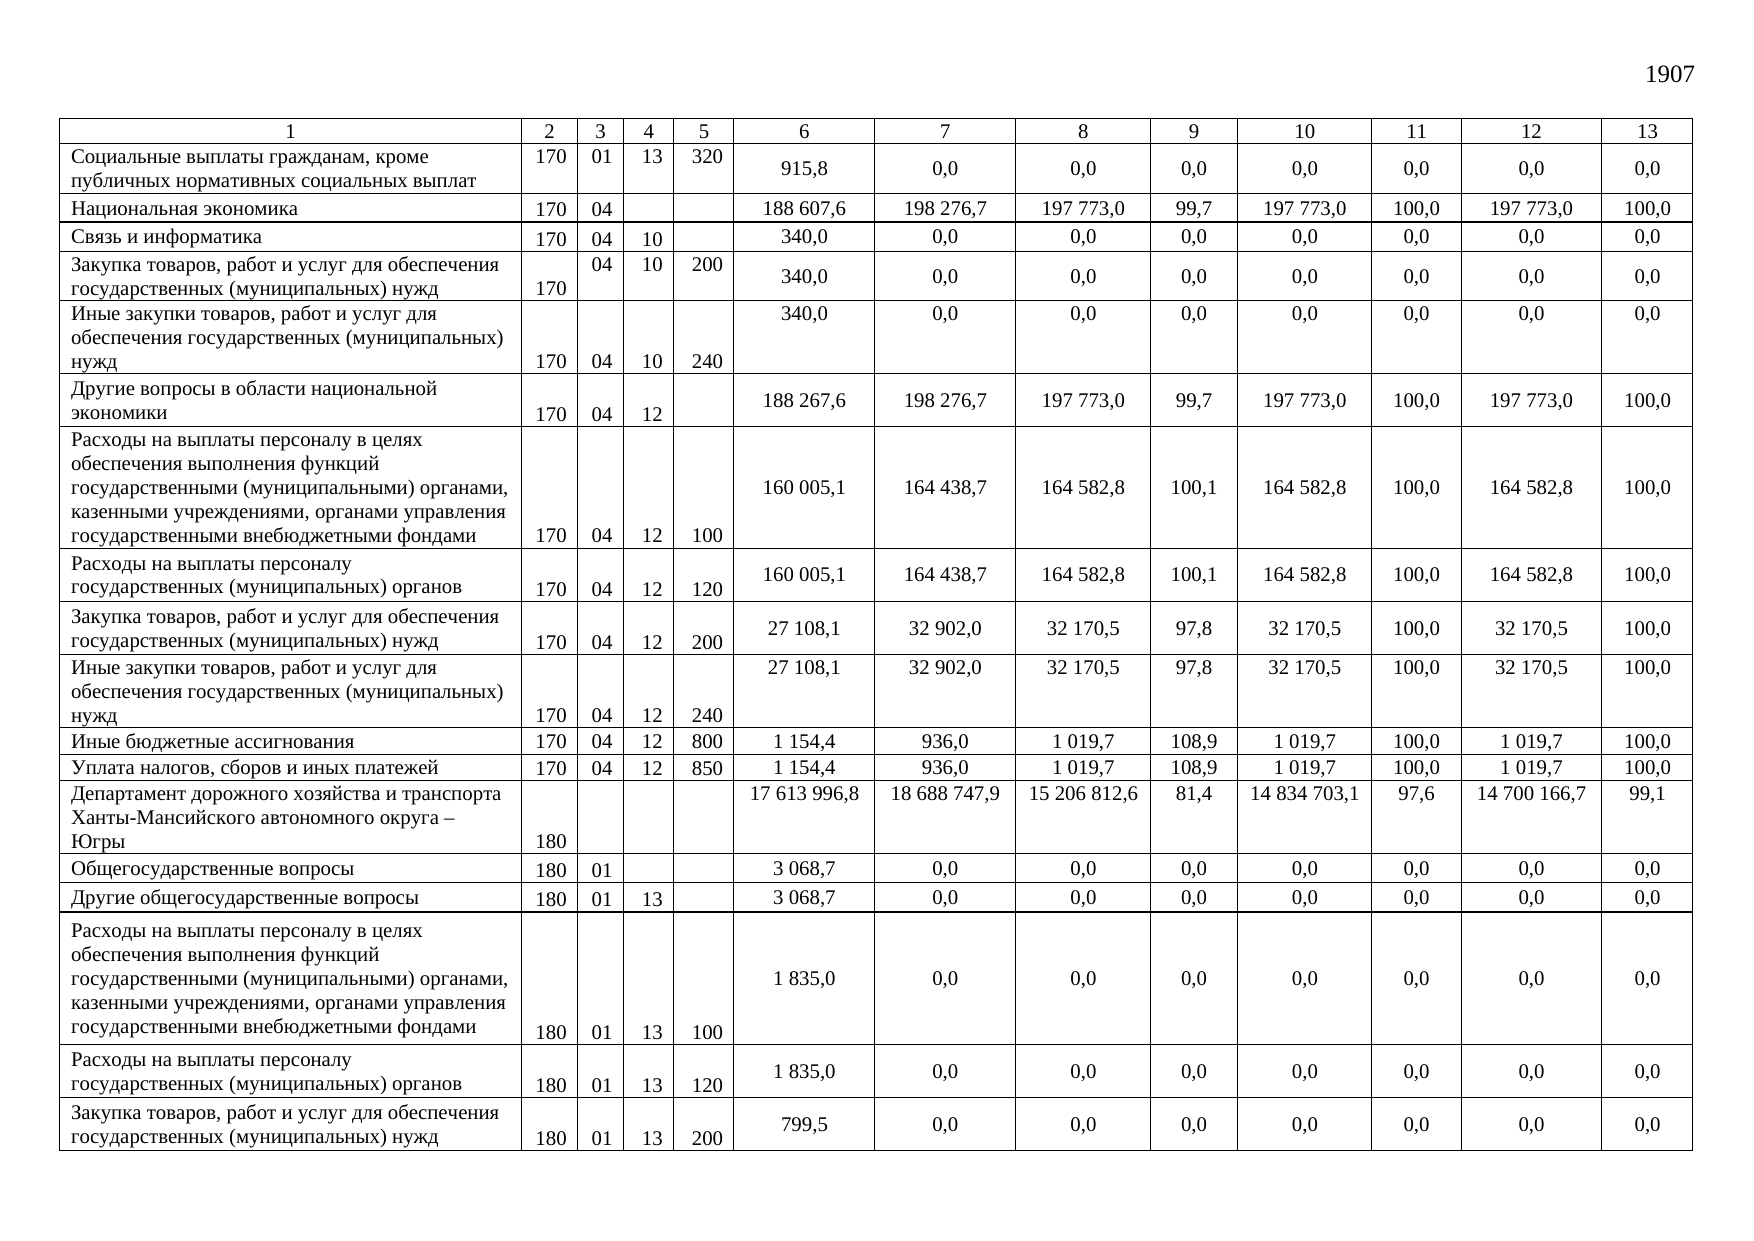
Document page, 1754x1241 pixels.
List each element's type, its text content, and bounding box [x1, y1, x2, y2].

table_cell 01 [578, 854, 623, 882]
table_cell 04 [578, 374, 623, 426]
table_cell 04 [578, 728, 623, 753]
table_cell 1 019,7 [1016, 755, 1150, 780]
table_cell 12 [624, 549, 673, 601]
table_cell 81,4 [1151, 781, 1237, 853]
table_cell 100,0 [1602, 602, 1692, 654]
table_cell 100,0 [1602, 374, 1692, 426]
table_cell 04 [578, 301, 623, 373]
table_cell 0,0 [1462, 854, 1601, 882]
table_cell 01 [578, 144, 623, 192]
table_cell 0,0 [1238, 1098, 1371, 1150]
table_cell 0,0 [1016, 1098, 1150, 1150]
table_cell 0,0 [1238, 223, 1371, 251]
table_cell 14 834 703,1 [1238, 781, 1371, 853]
table_cell 340,0 [734, 223, 874, 251]
table_header 1 [60, 119, 521, 143]
table_cell 1 019,7 [1238, 728, 1371, 753]
table_cell 120 [674, 549, 733, 601]
table_cell 14 700 166,7 [1462, 781, 1601, 853]
table_cell 04 [578, 194, 623, 221]
table_cell 1 019,7 [1016, 728, 1150, 753]
table_cell 0,0 [1151, 144, 1237, 192]
table_cell 32 170,5 [1238, 655, 1371, 727]
table_cell 0,0 [875, 913, 1015, 1044]
table_cell 100,0 [1602, 427, 1692, 547]
table_cell 1 154,4 [734, 728, 874, 753]
table_cell 0,0 [1238, 144, 1371, 192]
table_cell 100,0 [1602, 194, 1692, 221]
table_cell 99,1 [1602, 781, 1692, 853]
table_cell 0,0 [1462, 223, 1601, 251]
table_cell 0,0 [875, 1045, 1015, 1097]
table_cell 0,0 [1602, 223, 1692, 251]
table_cell [624, 781, 673, 853]
table_cell Департамент дорожного хозяйства и транспорта Ханты-Мансийского автономного округа – Югры [60, 781, 521, 853]
table_cell 108,9 [1151, 755, 1237, 780]
table_cell 0,0 [1151, 854, 1237, 882]
table_cell 99,7 [1151, 374, 1237, 426]
table_cell 180 [522, 883, 577, 911]
table_cell [674, 374, 733, 426]
table_cell 188 267,6 [734, 374, 874, 426]
table_cell 99,7 [1151, 194, 1237, 221]
table_header 11 [1372, 119, 1461, 143]
table_cell 170 [522, 427, 577, 547]
table_header 10 [1238, 119, 1371, 143]
table_cell 0,0 [875, 1098, 1015, 1150]
table_cell 340,0 [734, 301, 874, 373]
table_cell Другие общегосударственные вопросы [60, 883, 521, 911]
table_cell 0,0 [1602, 252, 1692, 300]
table_cell 13 [624, 1045, 673, 1097]
table_cell 100,0 [1372, 427, 1461, 547]
table_cell 32 170,5 [1016, 655, 1150, 727]
table_cell [674, 194, 733, 221]
table_cell 197 773,0 [1238, 374, 1371, 426]
table_cell 13 [624, 144, 673, 192]
table_cell 0,0 [1372, 854, 1461, 882]
table_cell 1 019,7 [1462, 728, 1601, 753]
table_header 4 [624, 119, 673, 143]
table_cell 97,8 [1151, 655, 1237, 727]
table_cell 04 [578, 602, 623, 654]
table_cell 27 108,1 [734, 655, 874, 727]
table_cell 0,0 [1238, 1045, 1371, 1097]
table_header 12 [1462, 119, 1601, 143]
table_cell 170 [522, 374, 577, 426]
table_cell 04 [578, 252, 623, 300]
table_cell 170 [522, 301, 577, 373]
table_cell 100,0 [1602, 755, 1692, 780]
table_cell 200 [674, 252, 733, 300]
table_cell Закупка товаров, работ и услуг для обеспечения государственных (муниципальных) нужд [60, 252, 521, 300]
table_cell 01 [578, 1098, 623, 1150]
table_cell 197 773,0 [1016, 194, 1150, 221]
table_header 2 [522, 119, 577, 143]
table_cell 0,0 [1238, 883, 1371, 911]
table_cell 100,1 [1151, 549, 1237, 601]
table_cell 1 019,7 [1238, 755, 1371, 780]
table_cell 0,0 [875, 883, 1015, 911]
table_cell 936,0 [875, 728, 1015, 753]
table_cell 180 [522, 854, 577, 882]
table_cell 32 902,0 [875, 655, 1015, 727]
table_cell 170 [522, 655, 577, 727]
table_cell 0,0 [1372, 913, 1461, 1044]
table_cell 340,0 [734, 252, 874, 300]
table_cell 13 [624, 1098, 673, 1150]
table_cell 0,0 [1372, 252, 1461, 300]
table_cell 100 [674, 913, 733, 1044]
table_cell [624, 194, 673, 221]
table_cell 0,0 [1151, 252, 1237, 300]
table_cell 15 206 812,6 [1016, 781, 1150, 853]
table_cell 12 [624, 374, 673, 426]
table_cell 164 582,8 [1238, 549, 1371, 601]
table_cell 320 [674, 144, 733, 192]
table_header 5 [674, 119, 733, 143]
table_cell 0,0 [1016, 223, 1150, 251]
table_cell 170 [522, 144, 577, 192]
table_cell 10 [624, 301, 673, 373]
table_cell [624, 854, 673, 882]
table_cell 170 [522, 728, 577, 753]
table_cell 17 613 996,8 [734, 781, 874, 853]
table_cell 180 [522, 1045, 577, 1097]
table_cell 0,0 [1151, 913, 1237, 1044]
table_cell Иные закупки товаров, работ и услуг для обеспечения государственных (муниципальных) нужд [60, 301, 521, 373]
table_cell 10 [624, 223, 673, 251]
table_cell 0,0 [1016, 854, 1150, 882]
table_cell 100,0 [1602, 728, 1692, 753]
table_cell 0,0 [1016, 883, 1150, 911]
table_cell 97,8 [1151, 602, 1237, 654]
table_cell 01 [578, 883, 623, 911]
table_cell 0,0 [1462, 1045, 1601, 1097]
table_header 13 [1602, 119, 1692, 143]
table_cell 200 [674, 1098, 733, 1150]
table_cell 0,0 [1016, 252, 1150, 300]
table_cell 197 773,0 [1016, 374, 1150, 426]
table_cell 04 [578, 755, 623, 780]
table_cell 0,0 [875, 252, 1015, 300]
table_cell 170 [522, 549, 577, 601]
table_cell 0,0 [1372, 144, 1461, 192]
table_cell 0,0 [1602, 301, 1692, 373]
table_cell 0,0 [875, 854, 1015, 882]
table_cell 0,0 [1151, 1098, 1237, 1150]
table_cell 13 [624, 883, 673, 911]
table_cell 3 068,7 [734, 883, 874, 911]
table_cell 0,0 [1016, 1045, 1150, 1097]
table_cell 0,0 [1238, 854, 1371, 882]
table_cell 164 438,7 [875, 427, 1015, 547]
table_header 8 [1016, 119, 1150, 143]
table_cell 197 773,0 [1462, 374, 1601, 426]
table_cell 04 [578, 427, 623, 547]
table_cell 164 438,7 [875, 549, 1015, 601]
table_cell 240 [674, 301, 733, 373]
table_cell 04 [578, 549, 623, 601]
table_cell 0,0 [1372, 1045, 1461, 1097]
table_cell 0,0 [1462, 144, 1601, 192]
table_cell 799,5 [734, 1098, 874, 1150]
table_cell 100,0 [1372, 728, 1461, 753]
table_cell [674, 854, 733, 882]
table_cell 0,0 [1602, 1045, 1692, 1097]
table_cell 180 [522, 781, 577, 853]
table_cell Иные закупки товаров, работ и услуг для обеспечения государственных (муниципальных) нужд [60, 655, 521, 727]
table_cell [674, 223, 733, 251]
table_cell 0,0 [1602, 883, 1692, 911]
table_cell 0,0 [1462, 252, 1601, 300]
table_cell 01 [578, 913, 623, 1044]
table_header 9 [1151, 119, 1237, 143]
table_cell 0,0 [1462, 883, 1601, 911]
table_cell 0,0 [1238, 301, 1371, 373]
table_cell 936,0 [875, 755, 1015, 780]
table_cell Уплата налогов, сборов и иных платежей [60, 755, 521, 780]
table_cell 12 [624, 728, 673, 753]
table_cell Закупка товаров, работ и услуг для обеспечения государственных (муниципальных) нужд [60, 1098, 521, 1150]
table_cell 32 170,5 [1238, 602, 1371, 654]
table_cell 12 [624, 427, 673, 547]
table_cell 188 607,6 [734, 194, 874, 221]
table_cell Расходы на выплаты персоналу государственных (муниципальных) органов [60, 1045, 521, 1097]
table_cell 160 005,1 [734, 549, 874, 601]
table_cell 04 [578, 223, 623, 251]
table_cell 0,0 [1602, 144, 1692, 192]
table_cell 100,1 [1151, 427, 1237, 547]
table_cell 180 [522, 913, 577, 1044]
table_cell 0,0 [1151, 883, 1237, 911]
table_cell 100,0 [1372, 602, 1461, 654]
table_cell 200 [674, 602, 733, 654]
table_cell 12 [624, 755, 673, 780]
table_cell 170 [522, 223, 577, 251]
table_cell 1 835,0 [734, 913, 874, 1044]
table_cell 1 154,4 [734, 755, 874, 780]
table_cell 0,0 [1602, 854, 1692, 882]
table_cell 0,0 [1238, 252, 1371, 300]
table_cell 197 773,0 [1462, 194, 1601, 221]
table_cell 100,0 [1602, 655, 1692, 727]
table_cell 0,0 [1016, 913, 1150, 1044]
table_cell 164 582,8 [1462, 549, 1601, 601]
table_header 3 [578, 119, 623, 143]
table_cell 0,0 [1151, 301, 1237, 373]
table_cell Общегосударственные вопросы [60, 854, 521, 882]
table_cell 32 902,0 [875, 602, 1015, 654]
table_cell 27 108,1 [734, 602, 874, 654]
table_cell 0,0 [1372, 301, 1461, 373]
table_cell 850 [674, 755, 733, 780]
table_cell 0,0 [1462, 913, 1601, 1044]
table_cell 198 276,7 [875, 374, 1015, 426]
table_cell 100,0 [1372, 755, 1461, 780]
table_cell 170 [522, 252, 577, 300]
table_cell 0,0 [1151, 1045, 1237, 1097]
table_cell Иные бюджетные ассигнования [60, 728, 521, 753]
table_cell 0,0 [1462, 301, 1601, 373]
table_cell 0,0 [1372, 883, 1461, 911]
table_cell 1 835,0 [734, 1045, 874, 1097]
table_cell 32 170,5 [1462, 602, 1601, 654]
table_cell 164 582,8 [1016, 549, 1150, 601]
table_cell 100,0 [1372, 374, 1461, 426]
table_cell 800 [674, 728, 733, 753]
table_cell 18 688 747,9 [875, 781, 1015, 853]
table_cell Закупка товаров, работ и услуг для обеспечения государственных (муниципальных) нужд [60, 602, 521, 654]
table_cell 120 [674, 1045, 733, 1097]
table_cell 0,0 [1016, 144, 1150, 192]
table_cell [578, 781, 623, 853]
table_cell [674, 781, 733, 853]
table_cell 13 [624, 913, 673, 1044]
table_cell Связь и информатика [60, 223, 521, 251]
table_cell 32 170,5 [1462, 655, 1601, 727]
table_cell 164 582,8 [1462, 427, 1601, 547]
table_cell Расходы на выплаты персоналу в целях обеспечения выполнения функций государственными (муниципальными) органами, казенными учреждениями, органами управления государственными внебюджетными фондами [60, 427, 521, 547]
table_cell 170 [522, 602, 577, 654]
table_cell 170 [522, 194, 577, 221]
table_cell 0,0 [1016, 301, 1150, 373]
table_cell 100,0 [1372, 655, 1461, 727]
table_cell 12 [624, 655, 673, 727]
table_cell 100,0 [1602, 549, 1692, 601]
table_header 6 [734, 119, 874, 143]
table_cell 915,8 [734, 144, 874, 192]
table_cell 12 [624, 602, 673, 654]
table_cell 0,0 [1602, 913, 1692, 1044]
table_cell 0,0 [875, 223, 1015, 251]
table_cell 197 773,0 [1238, 194, 1371, 221]
table_cell 160 005,1 [734, 427, 874, 547]
table_cell 180 [522, 1098, 577, 1150]
table_cell 198 276,7 [875, 194, 1015, 221]
table_cell 97,6 [1372, 781, 1461, 853]
table_cell 32 170,5 [1016, 602, 1150, 654]
table_cell 0,0 [1238, 913, 1371, 1044]
table_header 7 [875, 119, 1015, 143]
table_cell 0,0 [875, 144, 1015, 192]
table_cell 100,0 [1372, 549, 1461, 601]
table_cell 01 [578, 1045, 623, 1097]
table_cell 170 [522, 755, 577, 780]
table_cell 0,0 [1372, 223, 1461, 251]
table_cell 0,0 [1151, 223, 1237, 251]
table_cell 0,0 [1602, 1098, 1692, 1150]
table_cell 0,0 [1462, 1098, 1601, 1150]
table_cell 240 [674, 655, 733, 727]
table_cell Социальные выплаты гражданам, кроме публичных нормативных социальных выплат [60, 144, 521, 192]
table_cell Другие вопросы в области национальной экономики [60, 374, 521, 426]
table_cell 1 019,7 [1462, 755, 1601, 780]
table_cell 164 582,8 [1016, 427, 1150, 547]
table_cell Расходы на выплаты персоналу государственных (муниципальных) органов [60, 549, 521, 601]
table_cell 0,0 [1372, 1098, 1461, 1150]
table_cell 108,9 [1151, 728, 1237, 753]
table_cell 100,0 [1372, 194, 1461, 221]
table_cell [674, 883, 733, 911]
table_cell 10 [624, 252, 673, 300]
table_cell 100 [674, 427, 733, 547]
table_cell 164 582,8 [1238, 427, 1371, 547]
table_cell 3 068,7 [734, 854, 874, 882]
table_cell 04 [578, 655, 623, 727]
table_cell 0,0 [875, 301, 1015, 373]
table_cell Расходы на выплаты персоналу в целях обеспечения выполнения функций государственными (муниципальными) органами, казенными учреждениями, органами управления государственными внебюджетными фондами [60, 913, 521, 1044]
table_cell Национальная экономика [60, 194, 521, 221]
